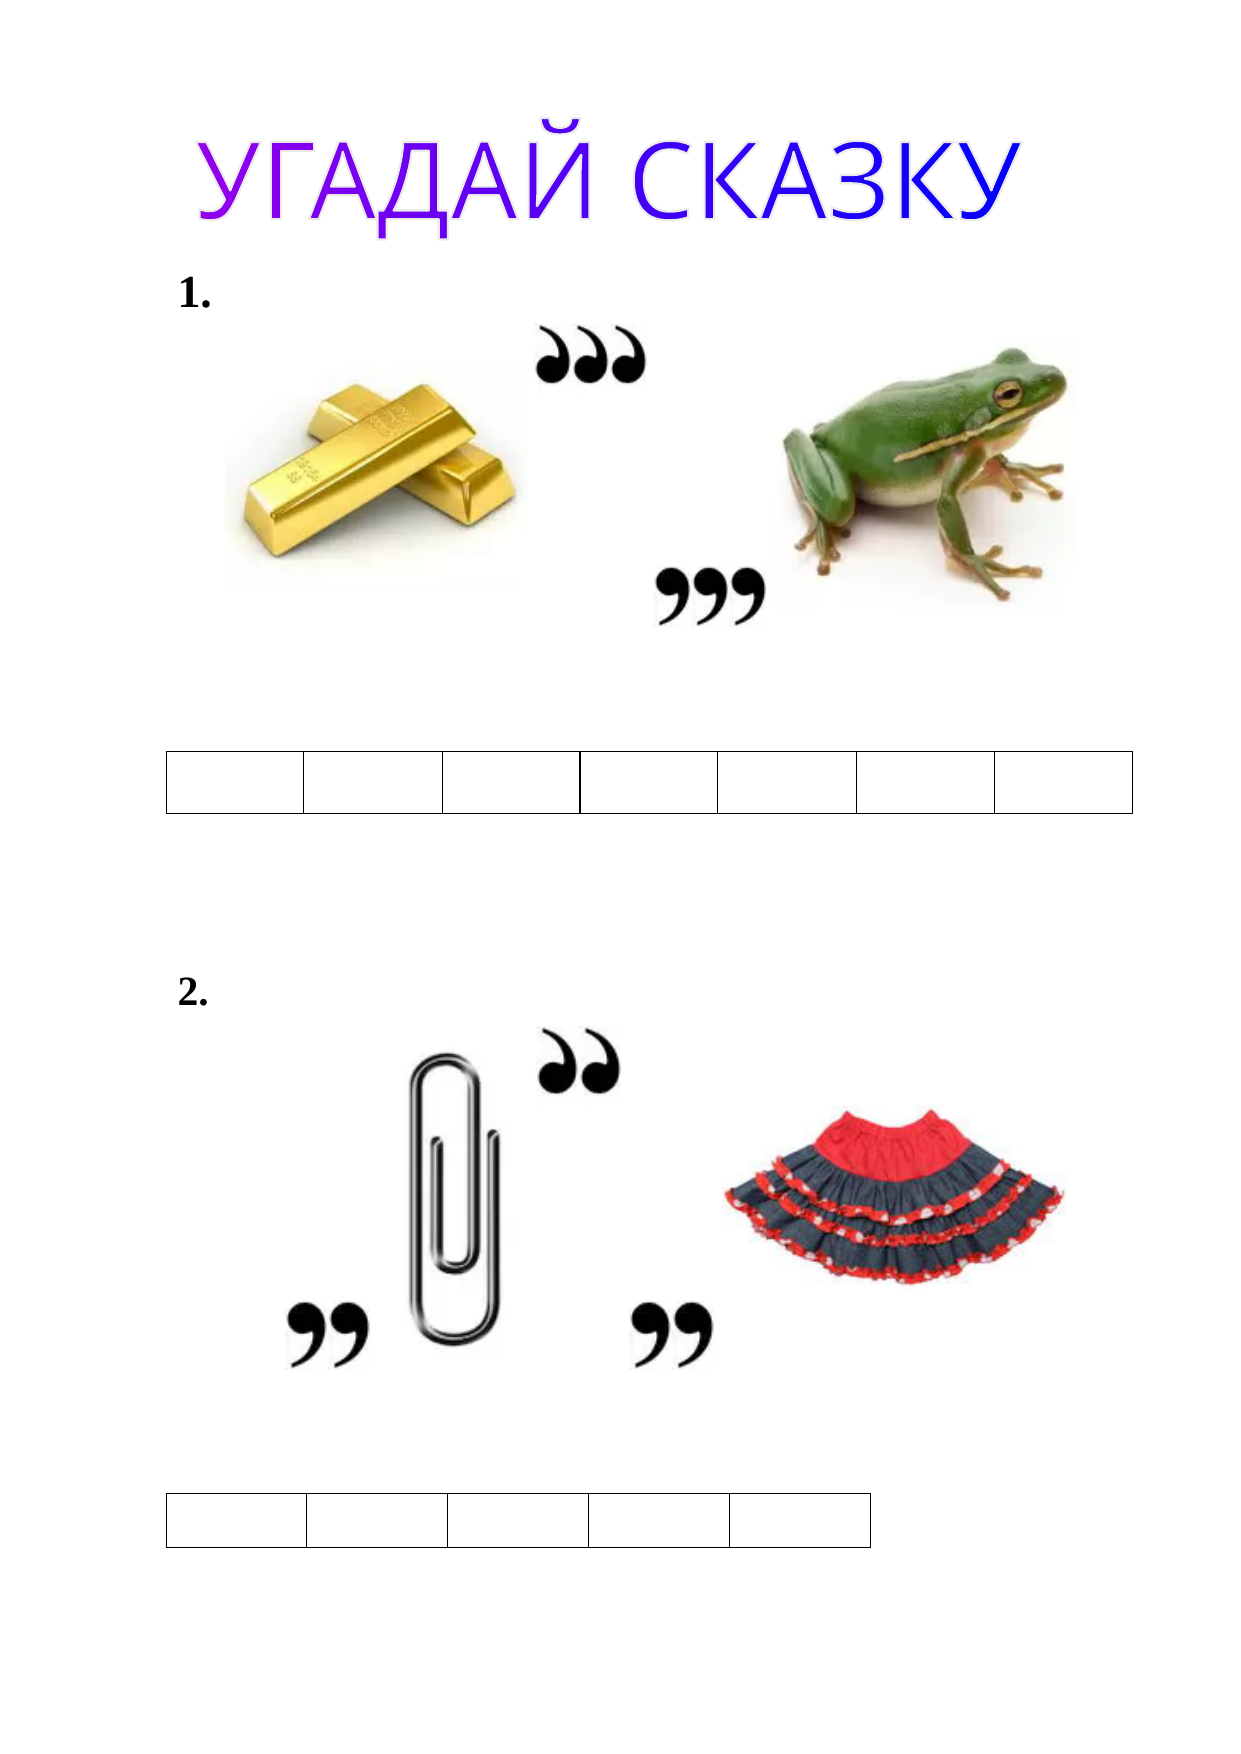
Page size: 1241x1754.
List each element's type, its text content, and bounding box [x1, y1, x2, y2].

table_header [443, 752, 579, 813]
picture [177, 1018, 1152, 1468]
table_header [448, 1494, 588, 1547]
text 1. [177, 265, 1152, 321]
table_header [167, 752, 303, 813]
table_header [304, 752, 442, 813]
text 2. [177, 966, 1152, 1018]
table_header [857, 752, 994, 813]
picture [177, 321, 1152, 726]
table_header [589, 1494, 729, 1547]
table_header [307, 1494, 447, 1547]
table_header [581, 752, 717, 813]
table_header [730, 1494, 870, 1547]
table_header [718, 752, 856, 813]
table_header [167, 1494, 306, 1547]
table_header [995, 752, 1132, 813]
